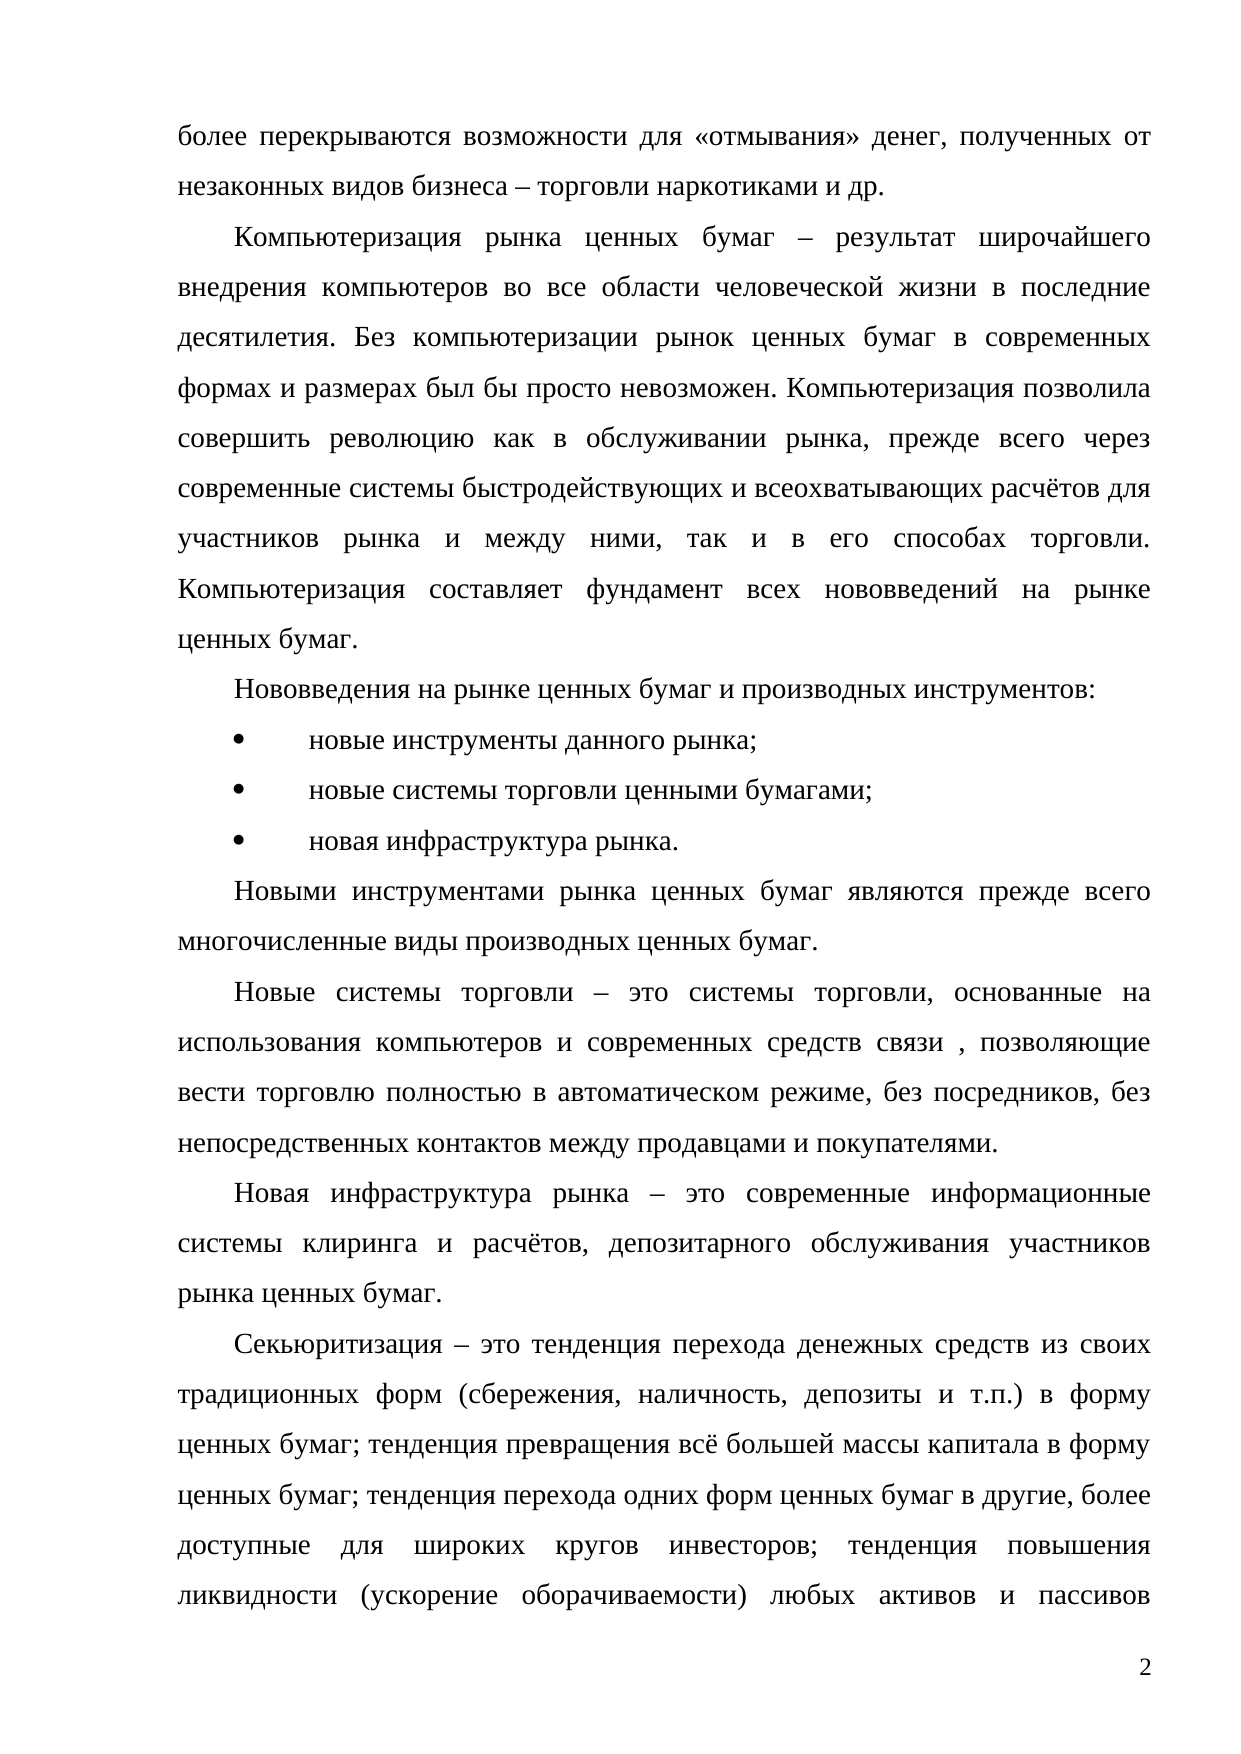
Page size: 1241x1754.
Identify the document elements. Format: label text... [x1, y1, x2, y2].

list новые системы торговли ценными бумагами; [177, 772, 1152, 806]
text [177, 1326, 1152, 1611]
text Новая инфраструктура рынка – это современные информационные системы клиринга и расчётов, депозитарного обслуживания участников рынка ценных бумаг. [177, 1175, 1152, 1309]
list новые инструменты данного рынка; [177, 722, 1152, 756]
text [177, 118, 1152, 202]
text Новыми инструментами рынка ценных бумаг являются прежде всего многочисленные виды производных ценных бумаг. [177, 873, 1152, 957]
text Новые системы торговли – это системы торговли, основанные на использования компьютеров и современных средств связи , позволяющие вести торговлю полностью в автоматическом режиме, без посредников, без непосредственных контактов между продавцами и покупателями. [177, 974, 1152, 1158]
list новая инфраструктура рынка. [177, 823, 1152, 856]
text Компьютеризация рынка ценных бумаг – результат широчайшего внедрения компьютеров во все области человеческой жизни в последние десятилетия. Без компьютеризации рынок ценных бумаг в современных формах и размерах был бы просто невозможен. Компьютеризация позволила совершить революцию как в обслуживании рынка, прежде всего через современные системы быстродействующих и всеохватывающих расчётов для участников рынка и между ними, так и в его способах торговли. Компьютеризация составляет фундамент всех нововведений на рынке ценных бумаг. [177, 219, 1152, 655]
text Нововведения на рынке ценных бумаг и производных инструментов: [177, 672, 1152, 705]
